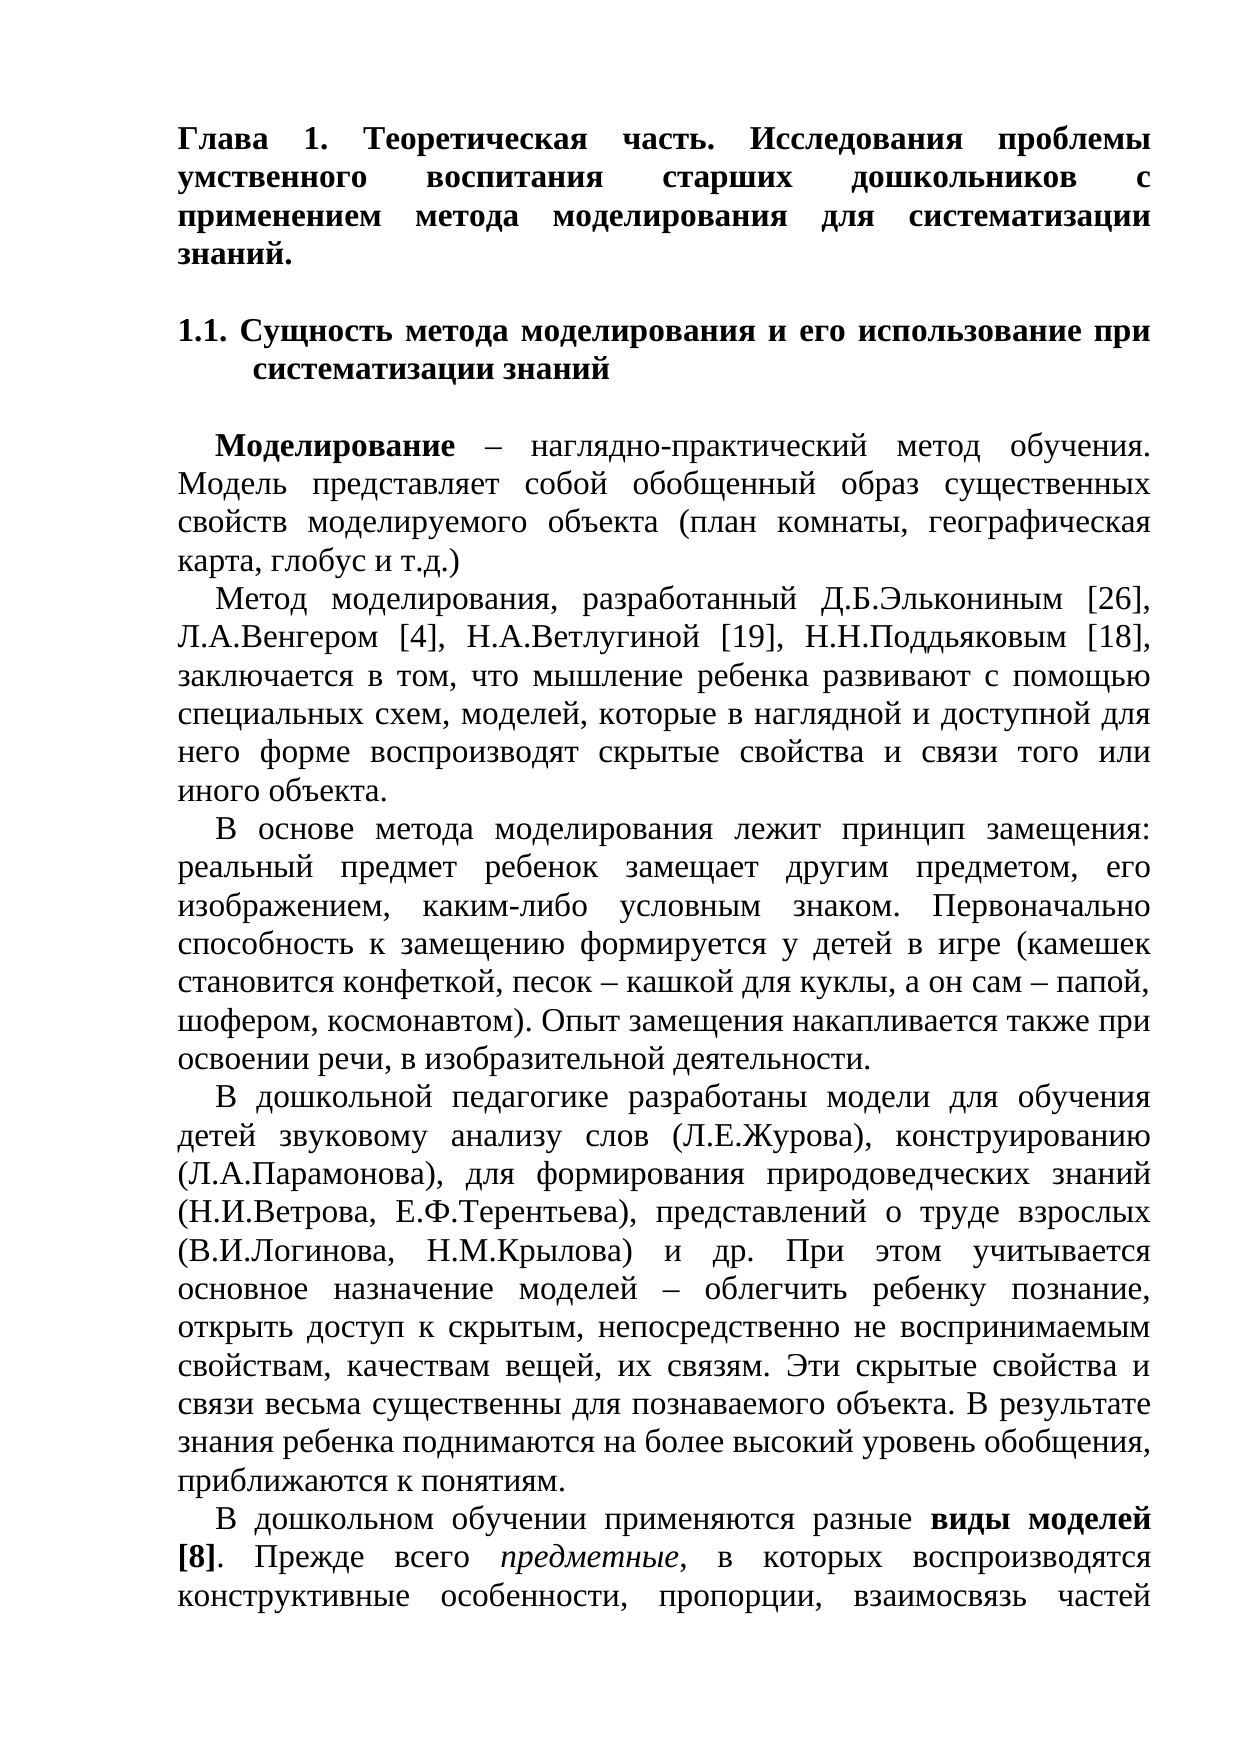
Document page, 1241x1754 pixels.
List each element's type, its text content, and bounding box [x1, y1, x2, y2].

text В дошкольной педагогике разработаны модели для обучения детей звуковому анализу слов (Л.Е.Журова), конструированию (Л.А.Парамонова), для формирования природоведческих знаний (Н.И.Ветрова, Е.Ф.Терентьева), представлений о труде взрослых (В.И.Логинова, Н.М.Крылова) и др. При этом учитывается основное назначение моделей – облегчить ребенку познание, открыть доступ к скрытым, непосредственно не воспринимаемым свойствам, качествам вещей, их связям. Эти скрытые свойства и связи весьма существенны для познаваемого объекта. В результате знания ребенка поднимаются на более высокий уровень обобщения, приближаются к понятиям. [177, 1076, 1152, 1498]
text Метод моделирования, разработанный Д.Б.Элькониным [26], Л.А.Венгером [4], Н.А.Ветлугиной [19], Н.Н.Поддьяковым [18], заключается в том, что мышление ребенка развивают с помощью специальных схем, моделей, которые в наглядной и доступной для него форме воспроизводят скрытые свойства и связи того или иного объекта. [177, 578, 1152, 808]
text Глава 1. Теоретическая часть. Исследования проблемы умственного воспитания старших дошкольников с применением метода моделирования для систематизации знаний. [177, 118, 1152, 271]
text В основе метода моделирования лежит принцип замещения: реальный предмет ребенок замещает другим предметом, его изображением, каким-либо условным знаком. Первоначально способность к замещению формируется у детей в игре (камешек становится конфеткой, песок – кашкой для куклы, а он сам – папой, шофером, космонавтом). Опыт замещения накапливается также при освоении речи, в изобразительной деятельности. [177, 808, 1152, 1076]
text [177, 1498, 1152, 1613]
text Моделирование – наглядно-практический метод обучения. Модель представляет собой обобщенный образ существенных свойств моделируемого объекта (план комнаты, географическая карта, глобус и т.д.) [177, 425, 1152, 578]
text 1.1. Сущность метода моделирования и его использование при систематизации знаний [177, 310, 1152, 386]
